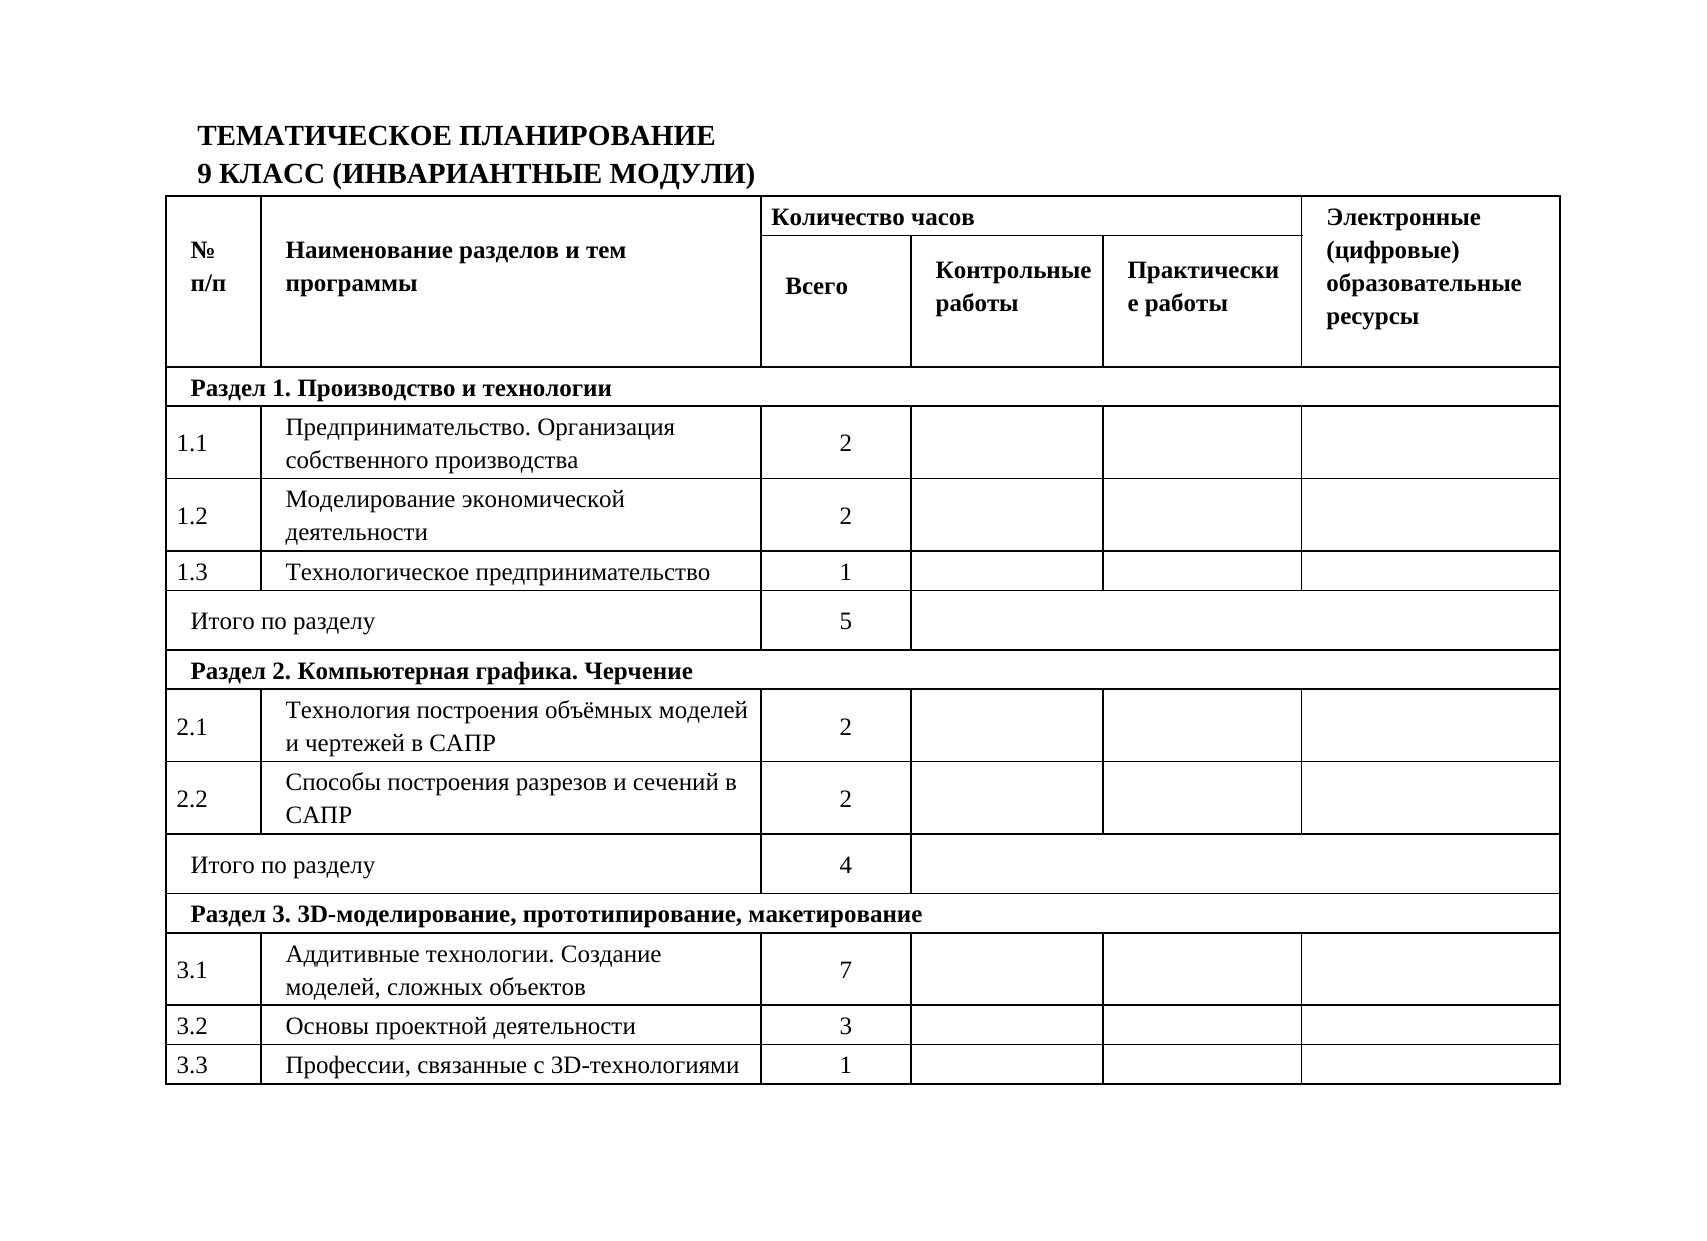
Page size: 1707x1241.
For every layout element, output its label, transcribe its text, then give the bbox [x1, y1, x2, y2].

table_cell [1302, 690, 1559, 761]
table_cell Технологическое предпринимательство [262, 552, 760, 589]
table_cell [1302, 479, 1559, 550]
table_cell Предпринимательство. Организация собственного производства [262, 407, 760, 478]
table_cell 3.1 [167, 934, 260, 1004]
table_cell [912, 934, 1102, 1004]
table_header Количество часов [762, 197, 1301, 234]
table_cell 2 [762, 762, 910, 833]
table_cell Моделирование экономической деятельности [262, 479, 760, 550]
table_header Наименование разделов и тем программы [262, 197, 760, 366]
table_cell Технология построения объёмных моделей и чертежей в САПР [262, 690, 760, 761]
table_cell Аддитивные технологии. Создание моделей, сложных объектов [262, 934, 760, 1004]
text 9 КЛАСС (ИНВАРИАНТНЫЕ МОДУЛИ) [190, 157, 1618, 190]
table_cell [912, 1006, 1102, 1044]
table_cell 2 [762, 690, 910, 761]
table_cell 1.1 [167, 407, 260, 478]
table_cell 3.2 [167, 1006, 260, 1044]
table_cell 1.2 [167, 479, 260, 550]
table_cell [1104, 552, 1301, 589]
table_cell [1302, 762, 1559, 833]
table_cell [1302, 1006, 1559, 1044]
table_cell 2 [762, 407, 910, 478]
table_cell Итого по разделу [167, 835, 760, 893]
table_cell Практические работы [1104, 236, 1301, 366]
table_cell 3.3 [167, 1045, 260, 1083]
table_cell [1104, 479, 1301, 550]
table_cell [912, 591, 1559, 649]
table_cell [1302, 1045, 1559, 1083]
table_cell 4 [762, 835, 910, 893]
table_cell [1104, 762, 1301, 833]
table_cell [912, 690, 1102, 761]
table_cell [1104, 690, 1301, 761]
table_cell 1 [762, 552, 910, 589]
table_cell 3 [762, 1006, 910, 1044]
table_cell 2 [762, 479, 910, 550]
table_cell Основы проектной деятельности [262, 1006, 760, 1044]
table_cell 2.2 [167, 762, 260, 833]
table_cell Профессии, связанные с 3D-технологиями [262, 1045, 760, 1083]
text ТЕМАТИЧЕСКОЕ ПЛАНИРОВАНИЕ [190, 118, 1618, 152]
table_cell [1104, 1045, 1301, 1083]
table_cell [912, 479, 1102, 550]
table_cell 7 [762, 934, 910, 1004]
table_cell [1104, 1006, 1301, 1044]
table_cell Раздел 3. 3D-моделирование, прототипирование, макетирование [167, 894, 1559, 932]
table_cell Контрольные работы [912, 236, 1102, 366]
table_cell Раздел 1. Производство и технологии [167, 368, 1559, 405]
table_cell [1302, 934, 1559, 1004]
table_cell Способы построения разрезов и сечений в САПР [262, 762, 760, 833]
table_cell Раздел 2. Компьютерная графика. Черчение [167, 651, 1559, 688]
table_header № п/п [167, 197, 260, 366]
table_cell 2.1 [167, 690, 260, 761]
table_cell Итого по разделу [167, 591, 760, 649]
table_header Электронные (цифровые) образовательные ресурсы [1302, 197, 1559, 366]
table_cell [1302, 552, 1559, 589]
table_cell 1 [762, 1045, 910, 1083]
table_cell [912, 552, 1102, 589]
table_cell [912, 762, 1102, 833]
table_cell [1104, 407, 1301, 478]
table_cell [912, 1045, 1102, 1083]
table_cell Всего [762, 236, 910, 366]
table_cell [912, 407, 1102, 478]
table_cell [1104, 934, 1301, 1004]
table_cell [912, 835, 1559, 893]
table_cell 5 [762, 591, 910, 649]
table_cell 1.3 [167, 552, 260, 589]
table_cell [1302, 407, 1559, 478]
